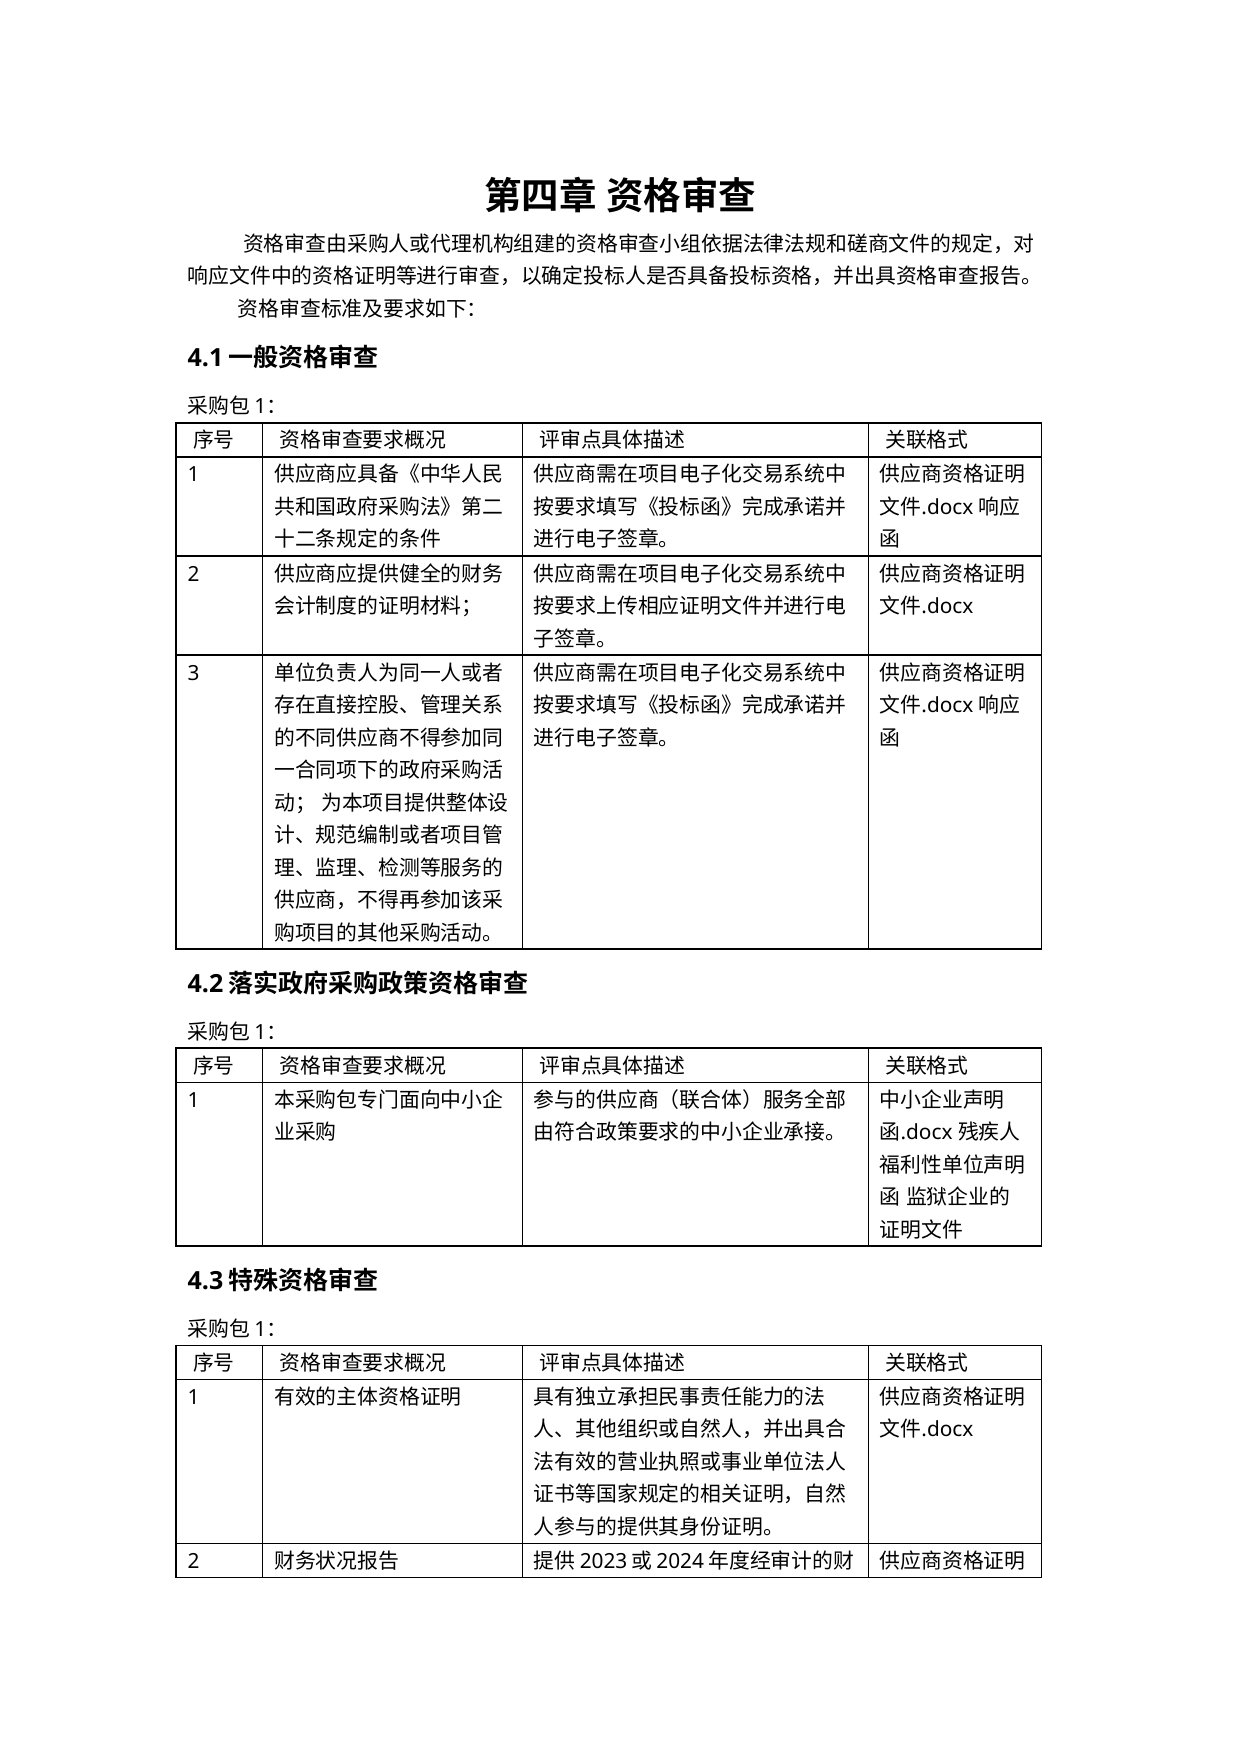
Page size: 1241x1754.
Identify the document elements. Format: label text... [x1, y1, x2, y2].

table_cell 2 [177, 557, 262, 654]
table_cell 1 [177, 1083, 262, 1245]
text 资格审查标准及要求如下： [187, 292, 1053, 324]
table_cell 供应商资格证明文件.docx [869, 1544, 1041, 1577]
table_header 关联格式 [869, 424, 1041, 456]
table_header 序号 [177, 1346, 262, 1378]
table_header 资格审查要求概况 [263, 424, 522, 456]
table_cell 参与的供应商（联合体）服务全部由符合政策要求的中小企业承接。 [523, 1083, 868, 1245]
table_cell 具有独立承担民事责任能力的法人、其他组织或自然人，并出具合法有效的营业执照或事业单位法人证书等国家规定的相关证明，自然人参与的提供其身份证明。 [523, 1380, 868, 1543]
table_cell 供应商应具备《中华人民共和国政府采购法》第二十二条规定的条件 [263, 458, 522, 555]
table_cell 供应商应提供健全的财务会计制度的证明材料； [263, 557, 522, 654]
table_cell 有效的主体资格证明 [263, 1380, 522, 1543]
table_header 关联格式 [869, 1049, 1041, 1081]
table_header 评审点具体描述 [523, 1049, 868, 1081]
table_cell 中小企业声明函.docx 残疾人福利性单位声明函 监狱企业的证明文件 [869, 1083, 1041, 1245]
table_header 序号 [177, 1049, 262, 1081]
table_cell 供应商需在项目电子化交易系统中按要求填写《投标函》完成承诺并进行电子签章。 [523, 656, 868, 948]
table_cell 供应商资格证明文件.docx 响应函 [869, 458, 1041, 555]
table_header 评审点具体描述 [523, 1346, 868, 1378]
table_header 资格审查要求概况 [263, 1049, 522, 1081]
table_header 关联格式 [869, 1346, 1041, 1378]
table_cell 供应商资格证明文件.docx 响应函 [869, 656, 1041, 948]
table_cell 2 [177, 1544, 262, 1577]
table_cell 本采购包专门面向中小企业采购 [263, 1083, 522, 1245]
table_cell 供应商资格证明文件.docx [869, 1380, 1041, 1543]
table_cell 财务状况报告 [263, 1544, 522, 1577]
table_header 资格审查要求概况 [263, 1346, 522, 1378]
table_cell 1 [177, 458, 262, 555]
table_cell 供应商需在项目电子化交易系统中按要求上传相应证明文件并进行电子签章。 [523, 557, 868, 654]
table_cell 供应商需在项目电子化交易系统中按要求填写《投标函》完成承诺并进行电子签章。 [523, 458, 868, 555]
text 第四章 资格审查 [187, 162, 1053, 227]
table_header 评审点具体描述 [523, 424, 868, 456]
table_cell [523, 1544, 868, 1577]
text 采购包1： [187, 1312, 1053, 1344]
table_header 序号 [177, 424, 262, 456]
text 采购包1： [187, 389, 1053, 422]
table_cell 1 [177, 1380, 262, 1543]
text 资格审查由采购人或代理机构组建的资格审查小组依据法律法规和磋商文件的规定，对响应文件中的资格证明等进行审查，以确定投标人是否具备投标资格，并出具资格审查报告。 [187, 227, 1053, 292]
text 4.1一般资格审查 [187, 324, 1053, 389]
table_cell 3 [177, 656, 262, 948]
table_cell 单位负责人为同一人或者存在直接控股、管理关系的不同供应商不得参加同一合同项下的政府采购活动； 为本项目提供整体设计、规范编制或者项目管理、监理、检测等服务的供应商，不得再参加该采购项目的其他采购活动。 [263, 656, 522, 948]
text 4.3特殊资格审查 [187, 1247, 1053, 1312]
text 采购包1： [187, 1015, 1053, 1047]
table_cell 供应商资格证明文件.docx [869, 557, 1041, 654]
text 4.2落实政府采购政策资格审查 [187, 950, 1053, 1015]
